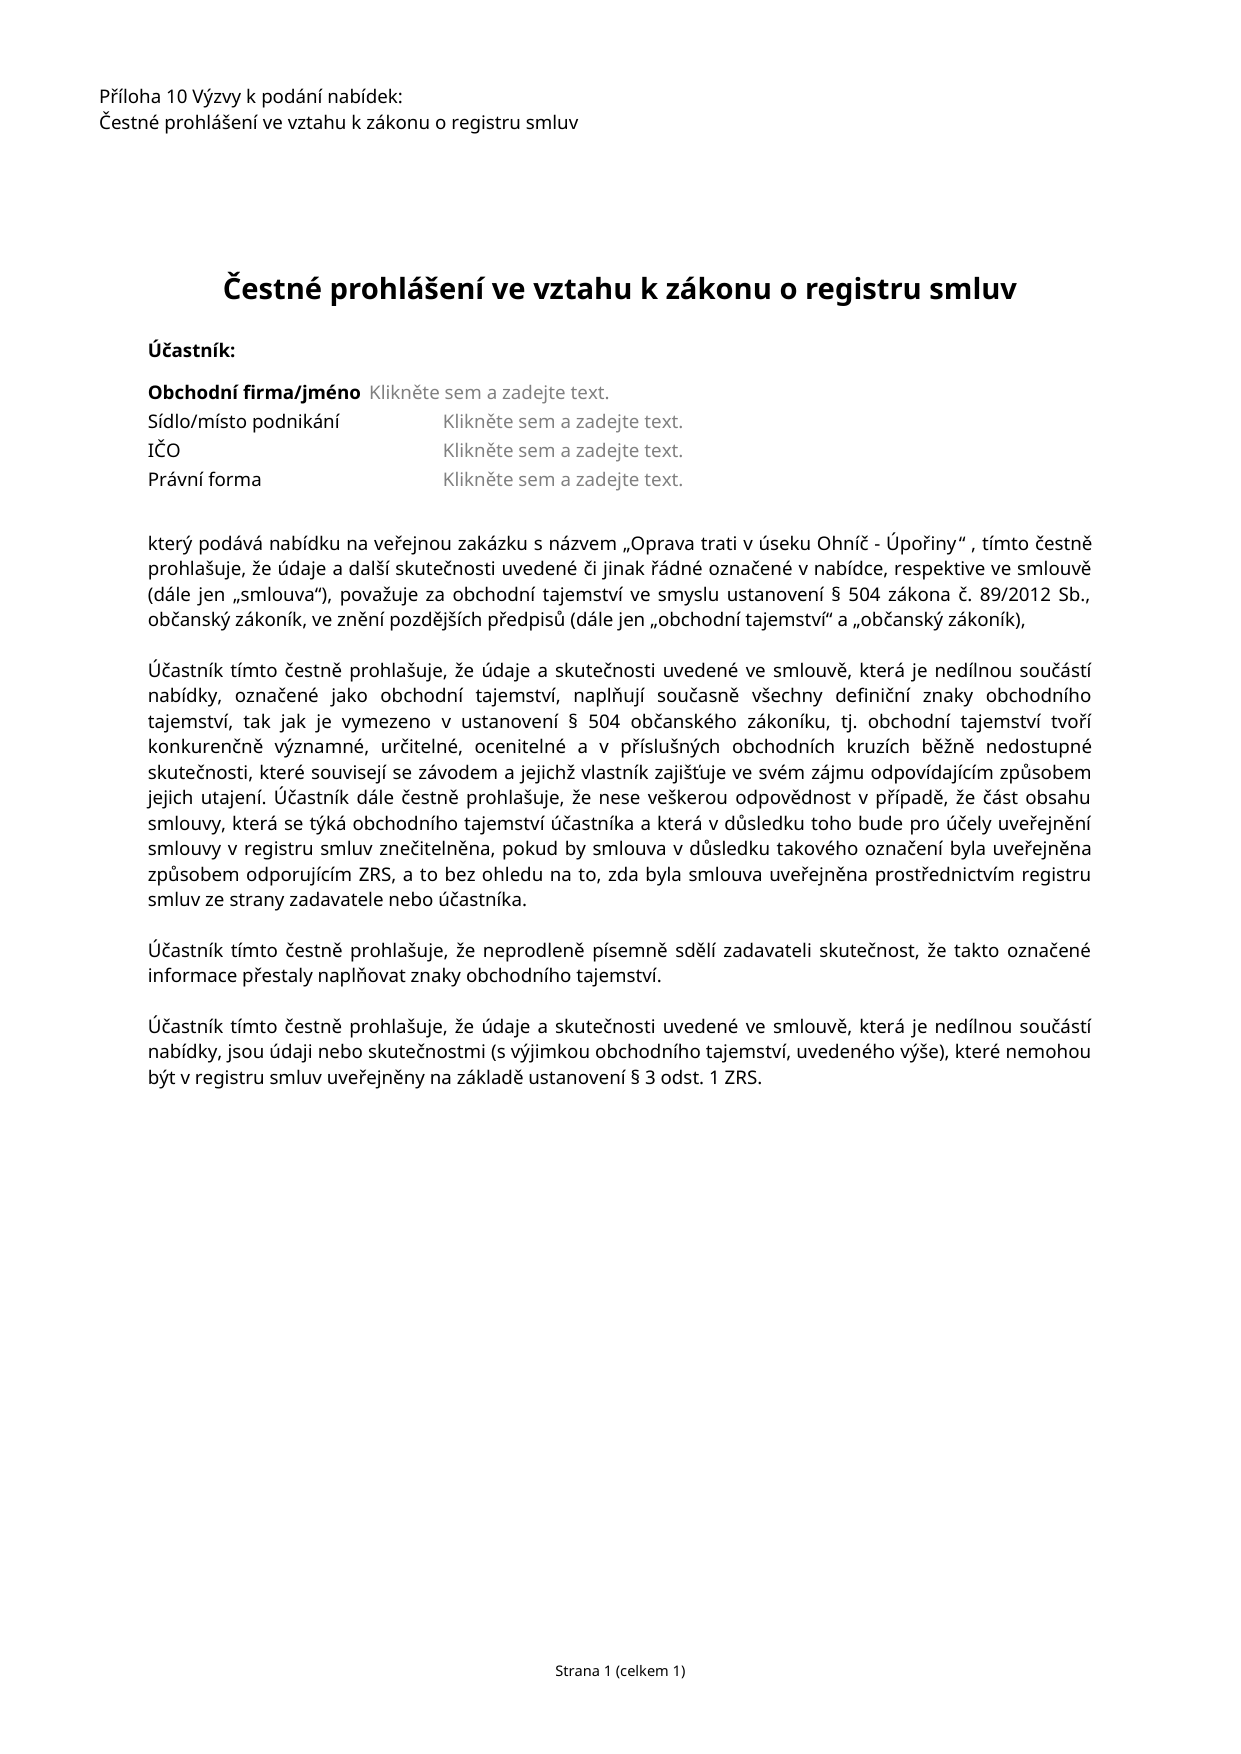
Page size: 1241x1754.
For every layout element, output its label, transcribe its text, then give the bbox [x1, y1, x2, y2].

title Čestné prohlášení ve vztahu k zákonu o registru smluv [148, 268, 1093, 308]
text který podává nabídku na veřejnou zakázku s názvem „Oprava trati v úseku Ohníč - Úpořiny“ , tímto čestně prohlašuje, že údaje a další skutečnosti uvedené či jinak řádné označené v nabídce, respektive ve smlouvě (dále jen „smlouva“), považuje za obchodní tajemství ve smyslu ustanovení § 504 zákona č. 89/2012 Sb., občanský zákoník, ve znění pozdějších předpisů (dále jen „obchodní tajemství“ a „občanský zákoník), [148, 530, 1093, 632]
text Účastník tímto čestně prohlašuje, že údaje a skutečnosti uvedené ve smlouvě, která je nedílnou součástí nabídky, označené jako obchodní tajemství, naplňují současně všechny definiční znaky obchodního tajemství, tak jak je vymezeno v ustanovení § 504 občanského zákoníku, tj. obchodní tajemství tvoří konkurenčně významné, určitelné, ocenitelné a v příslušných obchodních kruzích běžně nedostupné skutečnosti, které souvisejí se závodem a jejichž vlastník zajišťuje ve svém zájmu odpovídajícím způsobem jejich utajení. Účastník dále čestně prohlašuje, že nese veškerou odpovědnost v případě, že část obsahu smlouvy, která se týká obchodního tajemství účastníka a která v důsledku toho bude pro účely uveřejnění smlouvy v registru smluv znečitelněna, pokud by smlouva v důsledku takového označení byla uveřejněna způsobem odporujícím ZRS, a to bez ohledu na to, zda byla smlouva uveřejněna prostřednictvím registru smluv ze strany zadavatele nebo účastníka. [148, 657, 1093, 912]
text Obchodní firma/jméno [148, 376, 1093, 405]
text Účastník: [148, 333, 1093, 364]
text Účastník tímto čestně prohlašuje, že údaje a skutečnosti uvedené ve smlouvě, která je nedílnou součástí nabídky, jsou údaji nebo skutečnostmi (s výjimkou obchodního tajemství, uvedeného výše), které nemohou být v registru smluv uveřejněny na základě ustanovení § 3 odst. 1 ZRS. [148, 1013, 1093, 1090]
text Sídlo/místo podnikání [148, 405, 1093, 434]
text Právní forma [148, 463, 1093, 492]
text IČO [148, 434, 1093, 463]
text Účastník tímto čestně prohlašuje, že neprodleně písemně sdělí zadavateli skutečnost, že takto označené informace přestaly naplňovat znaky obchodního tajemství. [148, 937, 1093, 988]
